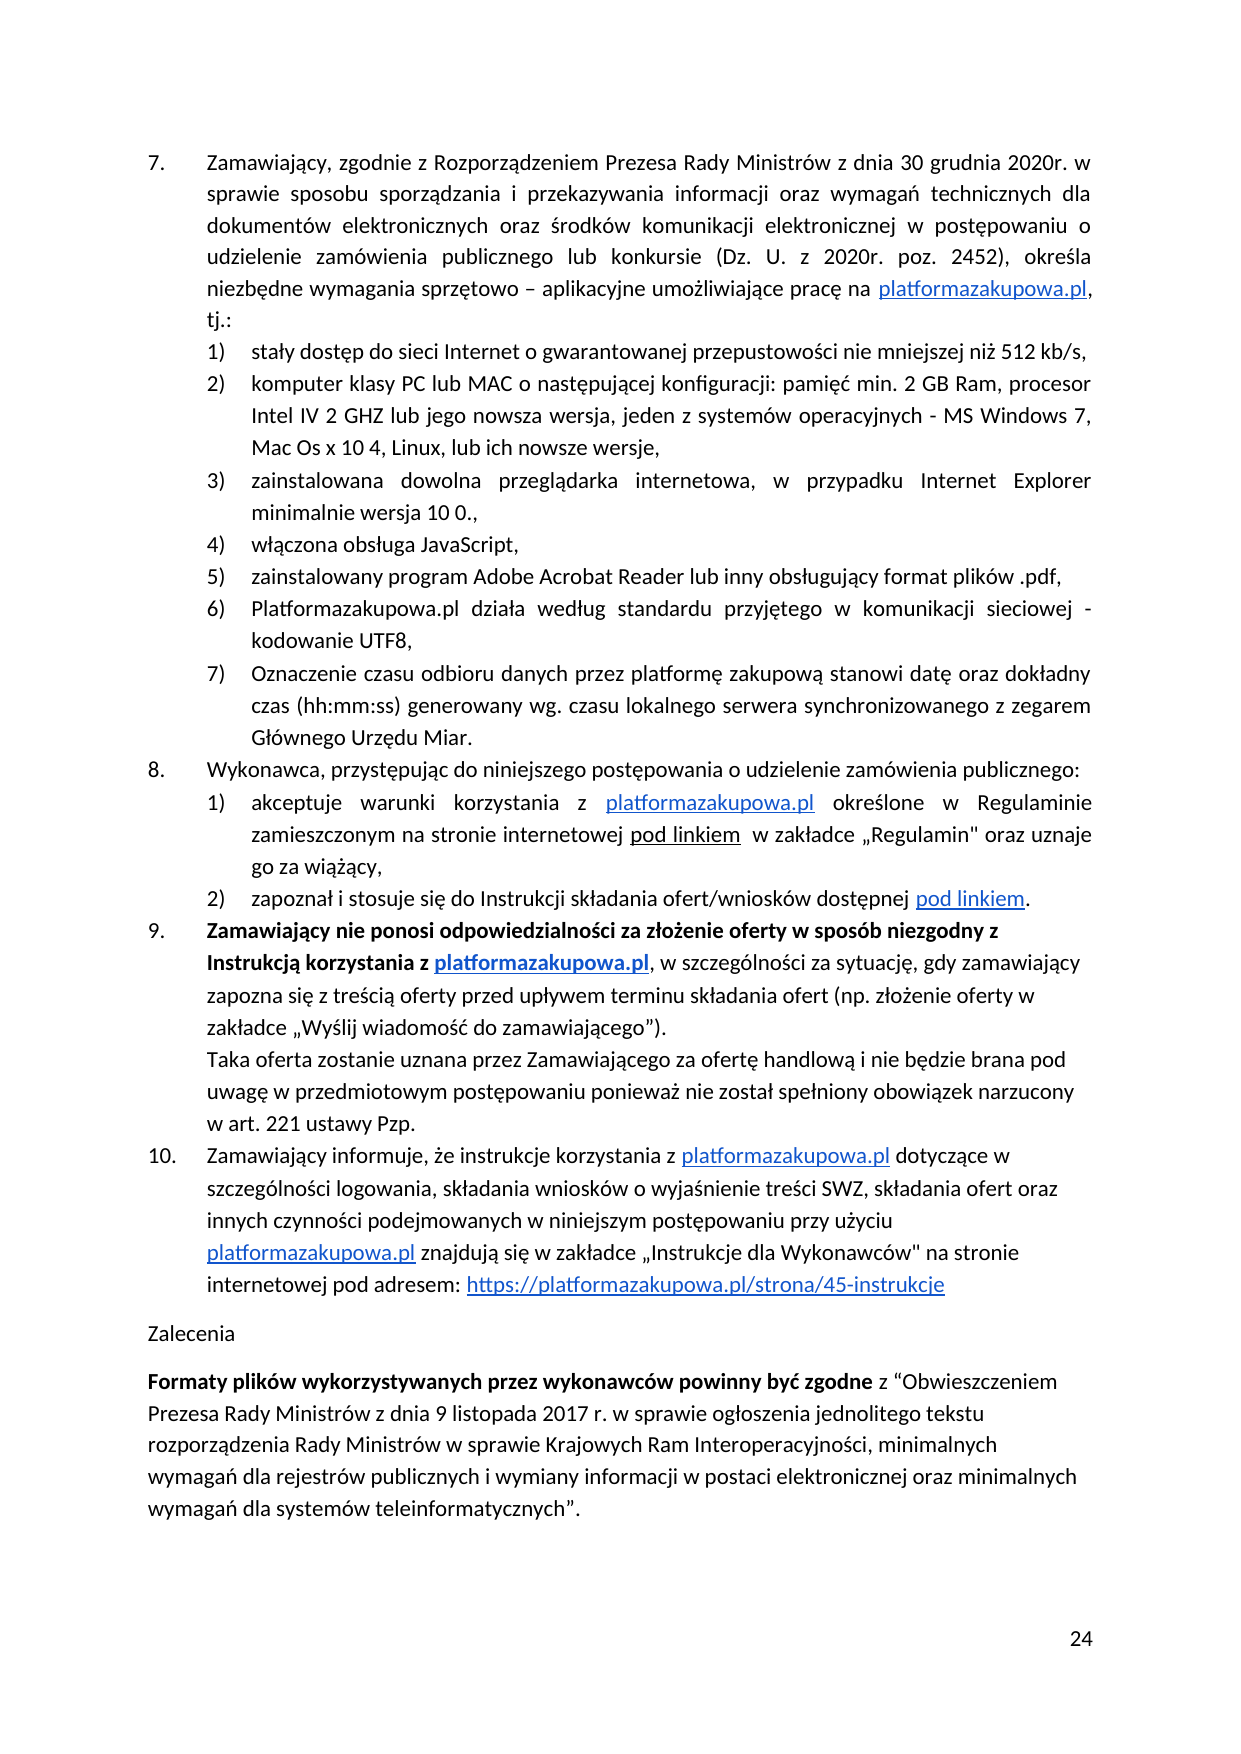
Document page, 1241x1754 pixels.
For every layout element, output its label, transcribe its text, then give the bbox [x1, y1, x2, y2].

list włączona obsługa JavaScript, [207, 530, 1093, 558]
list Zamawiający nie ponosi odpowiedzialności za złożenie oferty w sposób niezgodny z Instrukcją korzystania z platformazakupowa.pl, w szczególności za sytuację, gdy zamawiający zapozna się z treścią oferty przed upływem terminu składania ofert (np. złożenie oferty w zakładce „Wyślij wiadomość do zamawiającego”). Taka oferta zostanie uznana przez Zamawiającego za ofertę handlową i nie będzie brana pod uwagę w przedmiotowym postępowaniu ponieważ nie został spełniony obowiązek narzucony w art. 221 ustawy Pzp. [148, 916, 1093, 1137]
list Zamawiający, zgodnie z Rozporządzeniem Prezesa Rady Ministrów z dnia 30 grudnia 2020r. w sprawie sposobu sporządzania i przekazywania informacji oraz wymagań technicznych dla dokumentów elektronicznych oraz środków komunikacji elektronicznej w postępowaniu o udzielenie zamówienia publicznego lub konkursie (Dz. U. z 2020r. poz. 2452), określa niezbędne wymagania sprzętowo – aplikacyjne umożliwiające pracę na platformazakupowa.pl, tj.: [148, 148, 1093, 333]
list akceptuje warunki korzystania z platformazakupowa.pl określone w Regulaminie zamieszczonym na stronie internetowej pod linkiem w zakładce „Regulamin" oraz uznaje go za wiążący, [207, 788, 1093, 880]
list zainstalowana dowolna przeglądarka internetowa, w przypadku Internet Explorer minimalnie wersja 10 0., [207, 466, 1093, 526]
text Formaty plików wykorzystywanych przez wykonawców powinny być zgodne z “Obwieszczeniem Prezesa Rady Ministrów z dnia 9 listopada 2017 r. w sprawie ogłoszenia jednolitego tekstu rozporządzenia Rady Ministrów w sprawie Krajowych Ram Interoperacyjności, minimalnych wymagań dla rejestrów publicznych i wymiany informacji w postaci elektronicznej oraz minimalnych wymagań dla systemów teleinformatycznych”. [148, 1367, 1093, 1522]
list Wykonawca, przystępując do niniejszego postępowania o udzielenie zamówienia publicznego: [148, 755, 1093, 783]
list zapoznał i stosuje się do Instrukcji składania ofert/wniosków dostępnej pod linkiem. [207, 884, 1093, 912]
list Zamawiający informuje, że instrukcje korzystania z platformazakupowa.pl dotyczące w szczególności logowania, składania wniosków o wyjaśnienie treści SWZ, składania ofert oraz innych czynności podejmowanych w niniejszym postępowaniu przy użyciu platformazakupowa.pl znajdują się w zakładce „Instrukcje dla Wykonawców" na stronie internetowej pod adresem: https://platformazakupowa.pl/strona/45-instrukcje [148, 1142, 1093, 1298]
list Oznaczenie czasu odbioru danych przez platformę zakupową stanowi datę oraz dokładny czas (hh:mm:ss) generowany wg. czasu lokalnego serwera synchronizowanego z zegarem Głównego Urzędu Miar. [207, 659, 1093, 751]
list komputer klasy PC lub MAC o następującej konfiguracji: pamięć min. 2 GB Ram, procesor Intel IV 2 GHZ lub jego nowsza wersja, jeden z systemów operacyjnych - MS Windows 7, Mac Os x 10 4, Linux, lub ich nowsze wersje, [207, 369, 1093, 462]
text Zalecenia [148, 1319, 1093, 1347]
list stały dostęp do sieci Internet o gwarantowanej przepustowości nie mniejszej niż 512 kb/s, [207, 337, 1093, 365]
list zainstalowany program Adobe Acrobat Reader lub inny obsługujący format plików .pdf, [207, 562, 1093, 590]
list Platformazakupowa.pl działa według standardu przyjętego w komunikacji sieciowej - kodowanie UTF8, [207, 594, 1093, 655]
